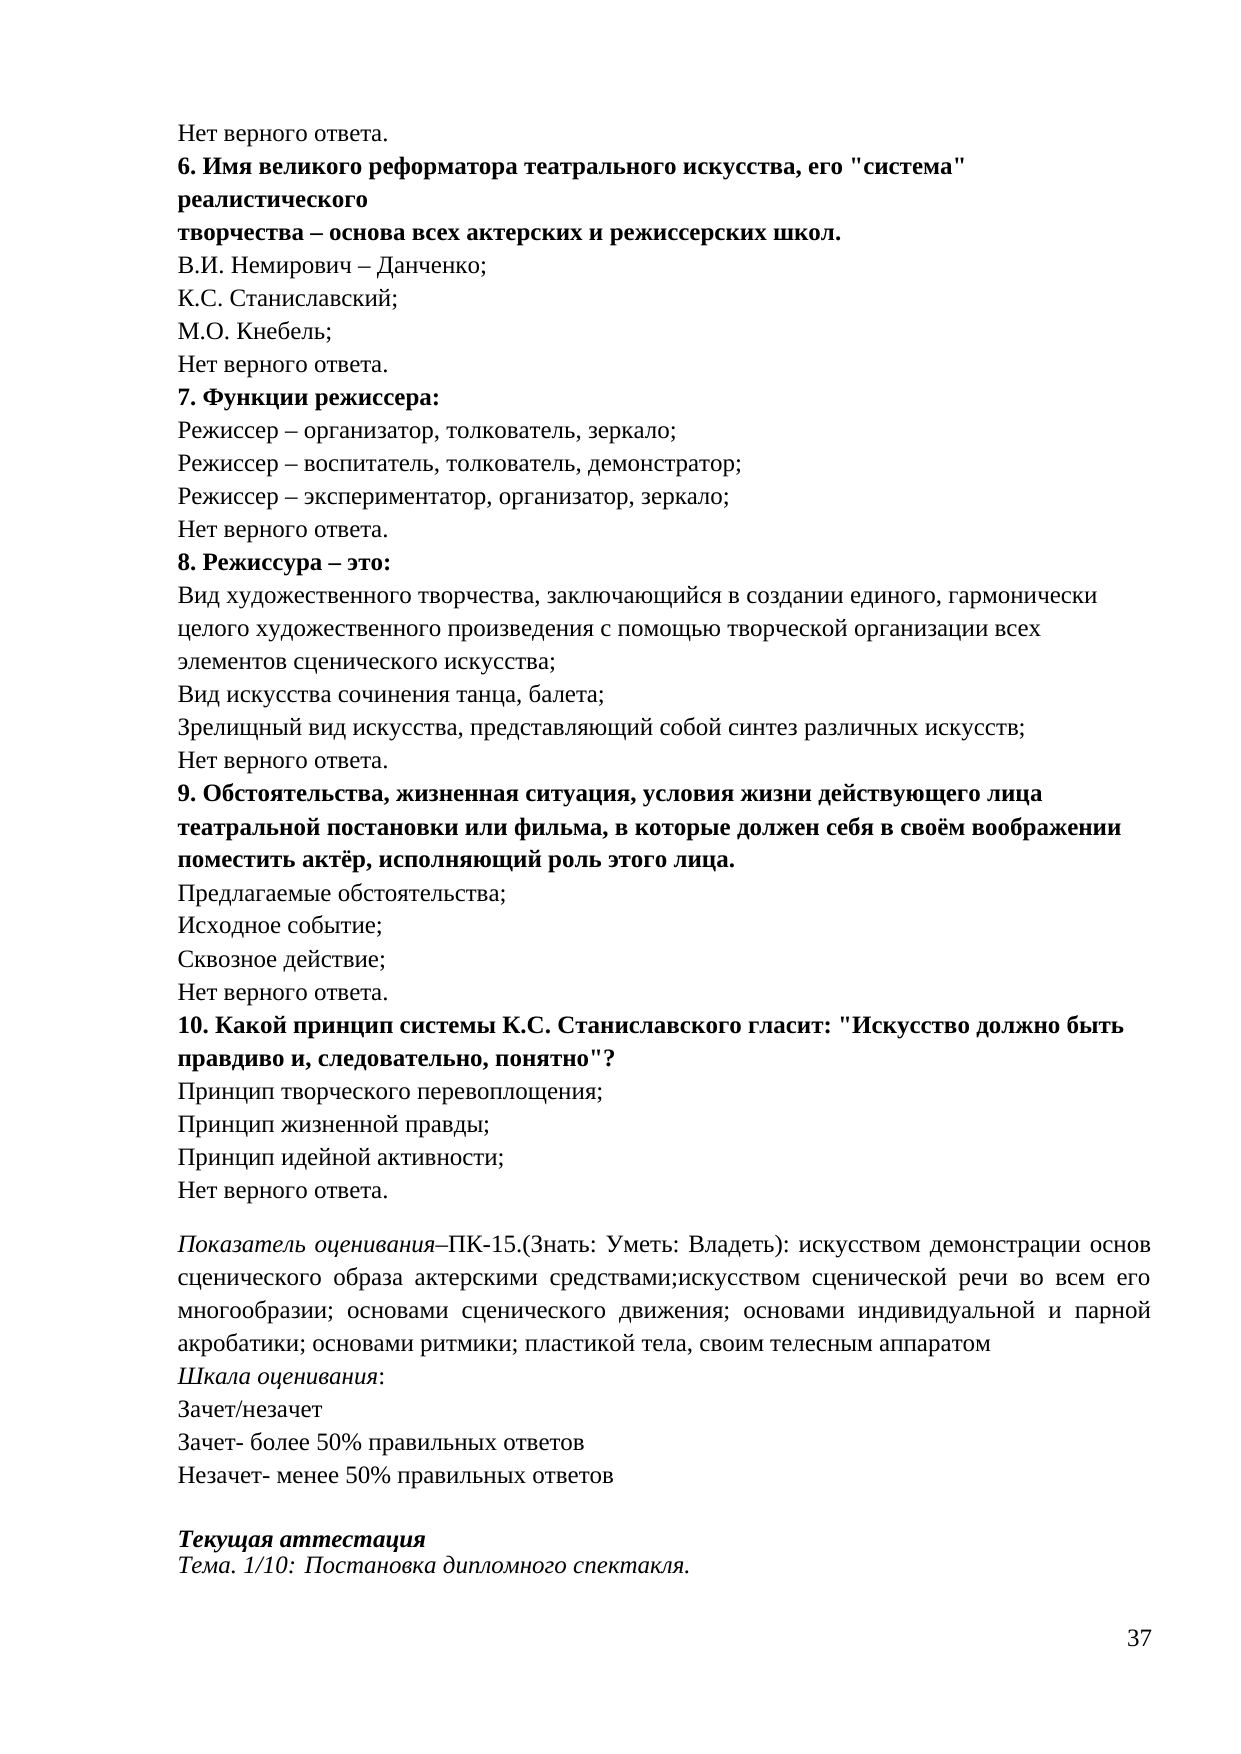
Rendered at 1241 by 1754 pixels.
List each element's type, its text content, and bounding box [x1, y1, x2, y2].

text Вид искусства сочинения танца, балета; [177, 679, 1152, 708]
text Незачет- менее 50% правильных ответов [177, 1461, 1152, 1489]
text Текущая аттестация [177, 1527, 1152, 1552]
text 8. Режиссура – это: [177, 547, 1152, 576]
text 9. Обстоятельства, жизненная ситуация, условия жизни действующего лица театральной постановки или фильма, в которые должен себя в своём воображении поместить актёр, исполняющий роль этого лица. [177, 778, 1152, 873]
text Нет верного ответа. [177, 514, 1152, 543]
text К.С. Станиславский; [177, 283, 1152, 312]
text Сквозное действие; [177, 944, 1152, 972]
text Предлагаемые обстоятельства; [177, 878, 1152, 906]
text Режиссер – воспитатель, толкователь, демонстратор; [177, 448, 1152, 477]
text Исходное событие; [177, 911, 1152, 939]
text Шкала оценивания: [177, 1361, 1152, 1390]
text Тема. 1/10: Постановка дипломного спектакля. [177, 1552, 1152, 1578]
text М.О. Кнебель; [177, 316, 1152, 345]
text Нет верного ответа. [177, 118, 1152, 147]
text Принцип идейной активности; [177, 1142, 1152, 1171]
text Показатель оценивания–ПК-15.(Знать: Уметь: Владеть): искусством демонстрации основ сценического образа актерскими средствами;искусством сценической речи во всем его многообразии; основами сценического движения; основами индивидуальной и парной акробатики; основами ритмики; пластикой тела, своим телесным аппаратом [177, 1229, 1152, 1357]
text Нет верного ответа. [177, 977, 1152, 1005]
text В.И. Немирович – Данченко; [177, 250, 1152, 279]
text Вид художественного творчества, заключающийся в создании единого, гармонически целого художественного произведения с помощью творческой организации всех элементов сценического искусства; [177, 580, 1152, 675]
text Режиссер – организатор, толкователь, зеркало; [177, 415, 1152, 444]
text творчества – основа всех актерских и режиссерских школ. [177, 217, 1152, 246]
text Зрелищный вид искусства, представляющий собой синтез различных искусств; [177, 712, 1152, 741]
text Принцип творческого перевоплощения; [177, 1076, 1152, 1104]
text 6. Имя великого реформатора театрального искусства, его "система" реалистического [177, 151, 1152, 213]
text 10. Какой принцип системы К.С. Станиславского гласит: "Искусство должно быть правдиво и, следовательно, понятно"? [177, 1010, 1152, 1071]
text Зачет- более 50% правильных ответов [177, 1427, 1152, 1456]
text 7. Функции режиссера: [177, 382, 1152, 411]
text Принцип жизненной правды; [177, 1109, 1152, 1137]
text Нет верного ответа. [177, 746, 1152, 774]
text Зачет/незачет [177, 1394, 1152, 1423]
text Нет верного ответа. [177, 349, 1152, 378]
text Нет верного ответа. [177, 1175, 1152, 1203]
text Режиссер – экспериментатор, организатор, зеркало; [177, 481, 1152, 510]
